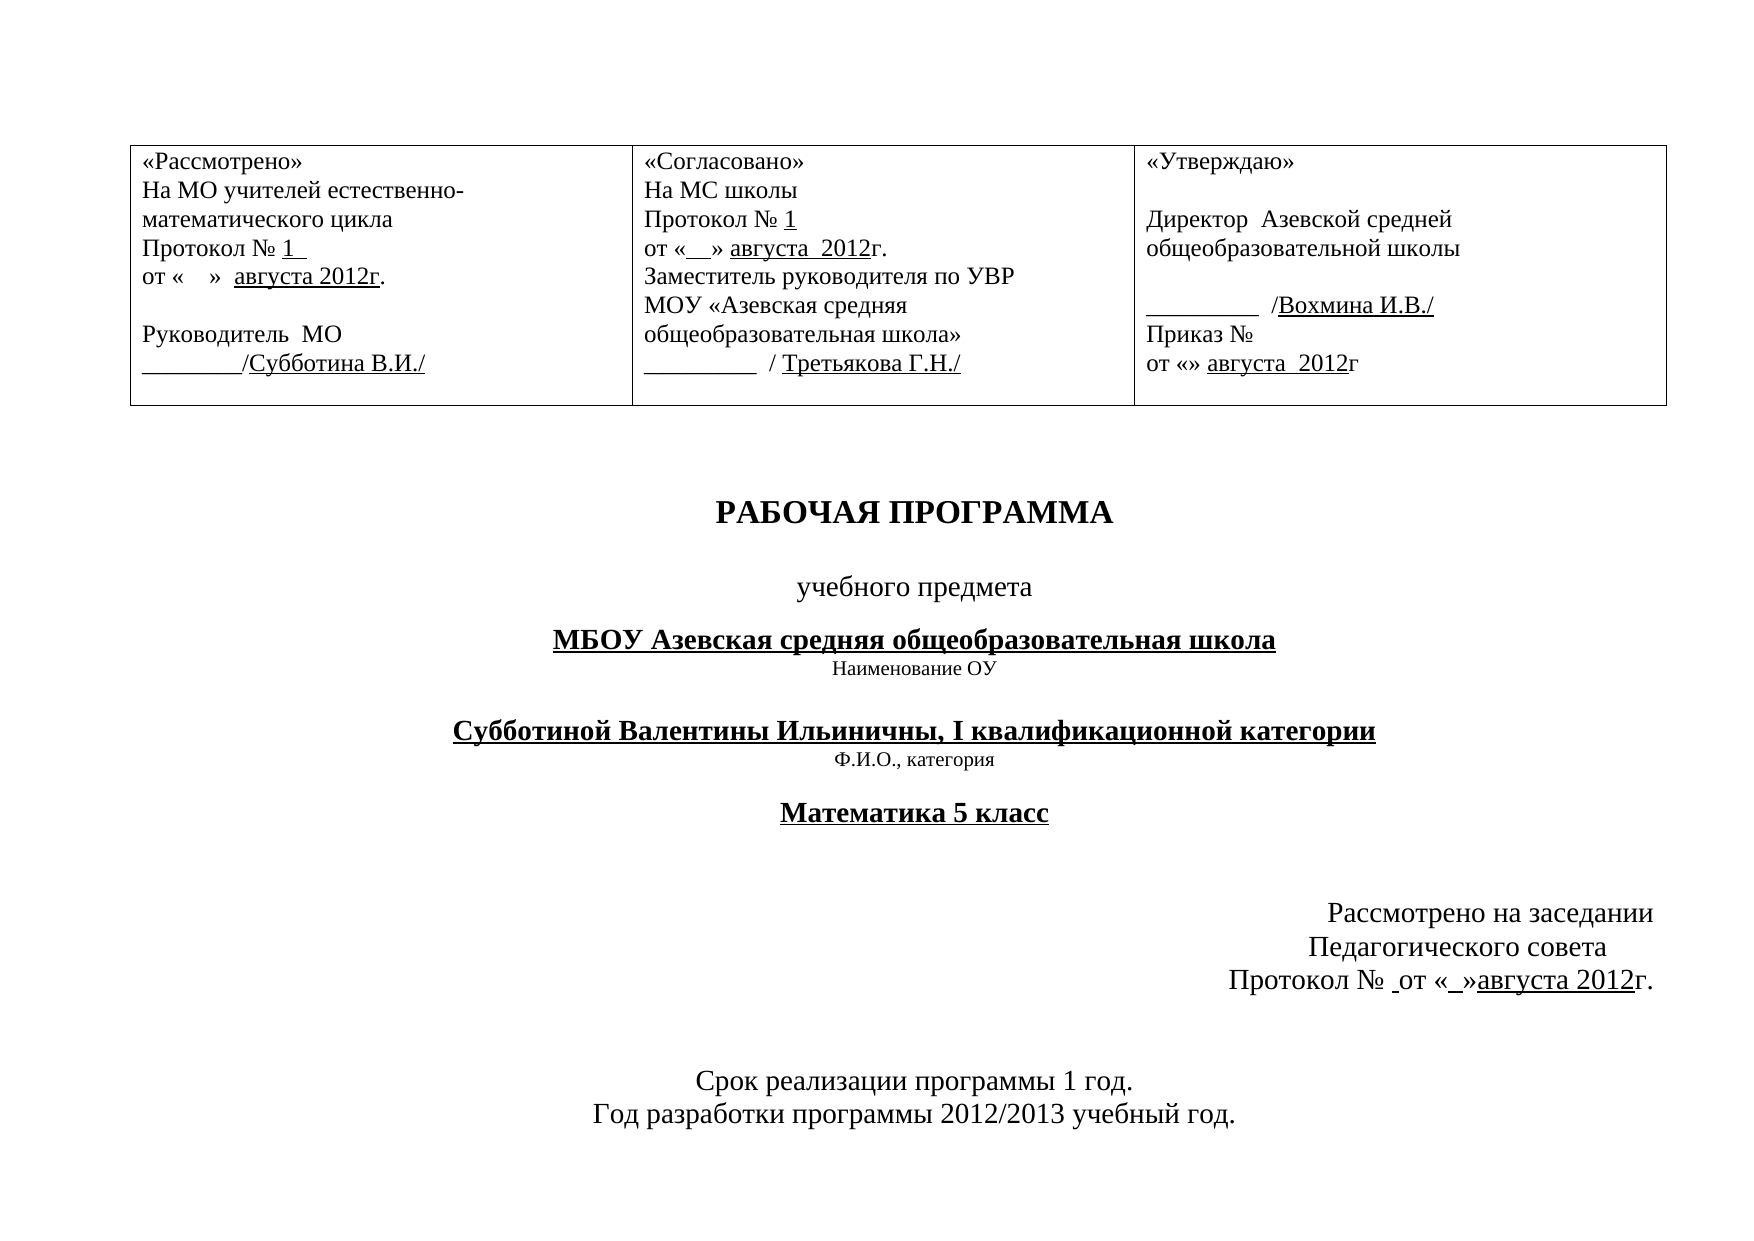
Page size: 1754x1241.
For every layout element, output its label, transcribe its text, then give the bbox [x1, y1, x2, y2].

text Педагогического совета [175, 929, 1654, 962]
table_header «Утверждаю» Директор Азевской средней общеобразовательной школы _________ /Вохмина И.В./ Приказ № от «» августа 2012г [1135, 146, 1666, 405]
text Субботиной Валентины Ильиничны, I квалификационной категории [175, 713, 1654, 747]
text МБОУ Азевская средняя общеобразовательная школа [175, 622, 1654, 655]
text Срок реализации программы 1 год. [175, 1063, 1654, 1097]
text учебного предмета [175, 569, 1654, 603]
text Рассмотрено на заседании [175, 895, 1654, 929]
table_header «Согласовано» На МС школы Протокол № 1 от « » августа 2012г. Заместитель руководителя по УВР МОУ «Азевская средняя общеобразовательная школа» _________ / Третьякова Г.Н./ [633, 146, 1134, 405]
text Математика 5 класс [175, 795, 1654, 828]
table_header «Рассмотрено» На МО учителей естественно-математического цикла Протокол № 1 от « » августа 2012г. Руководитель МО ________/Субботина В.И./ [131, 146, 632, 405]
text Наименование ОУ [175, 655, 1654, 679]
text РАБОЧАЯ ПРОГРАММА [175, 492, 1654, 531]
text Ф.И.О., категория [175, 747, 1654, 771]
text Год разработки программы 2012/2013 учебный год. [175, 1097, 1654, 1130]
text Протокол № от « »августа 2012г. [175, 962, 1654, 996]
